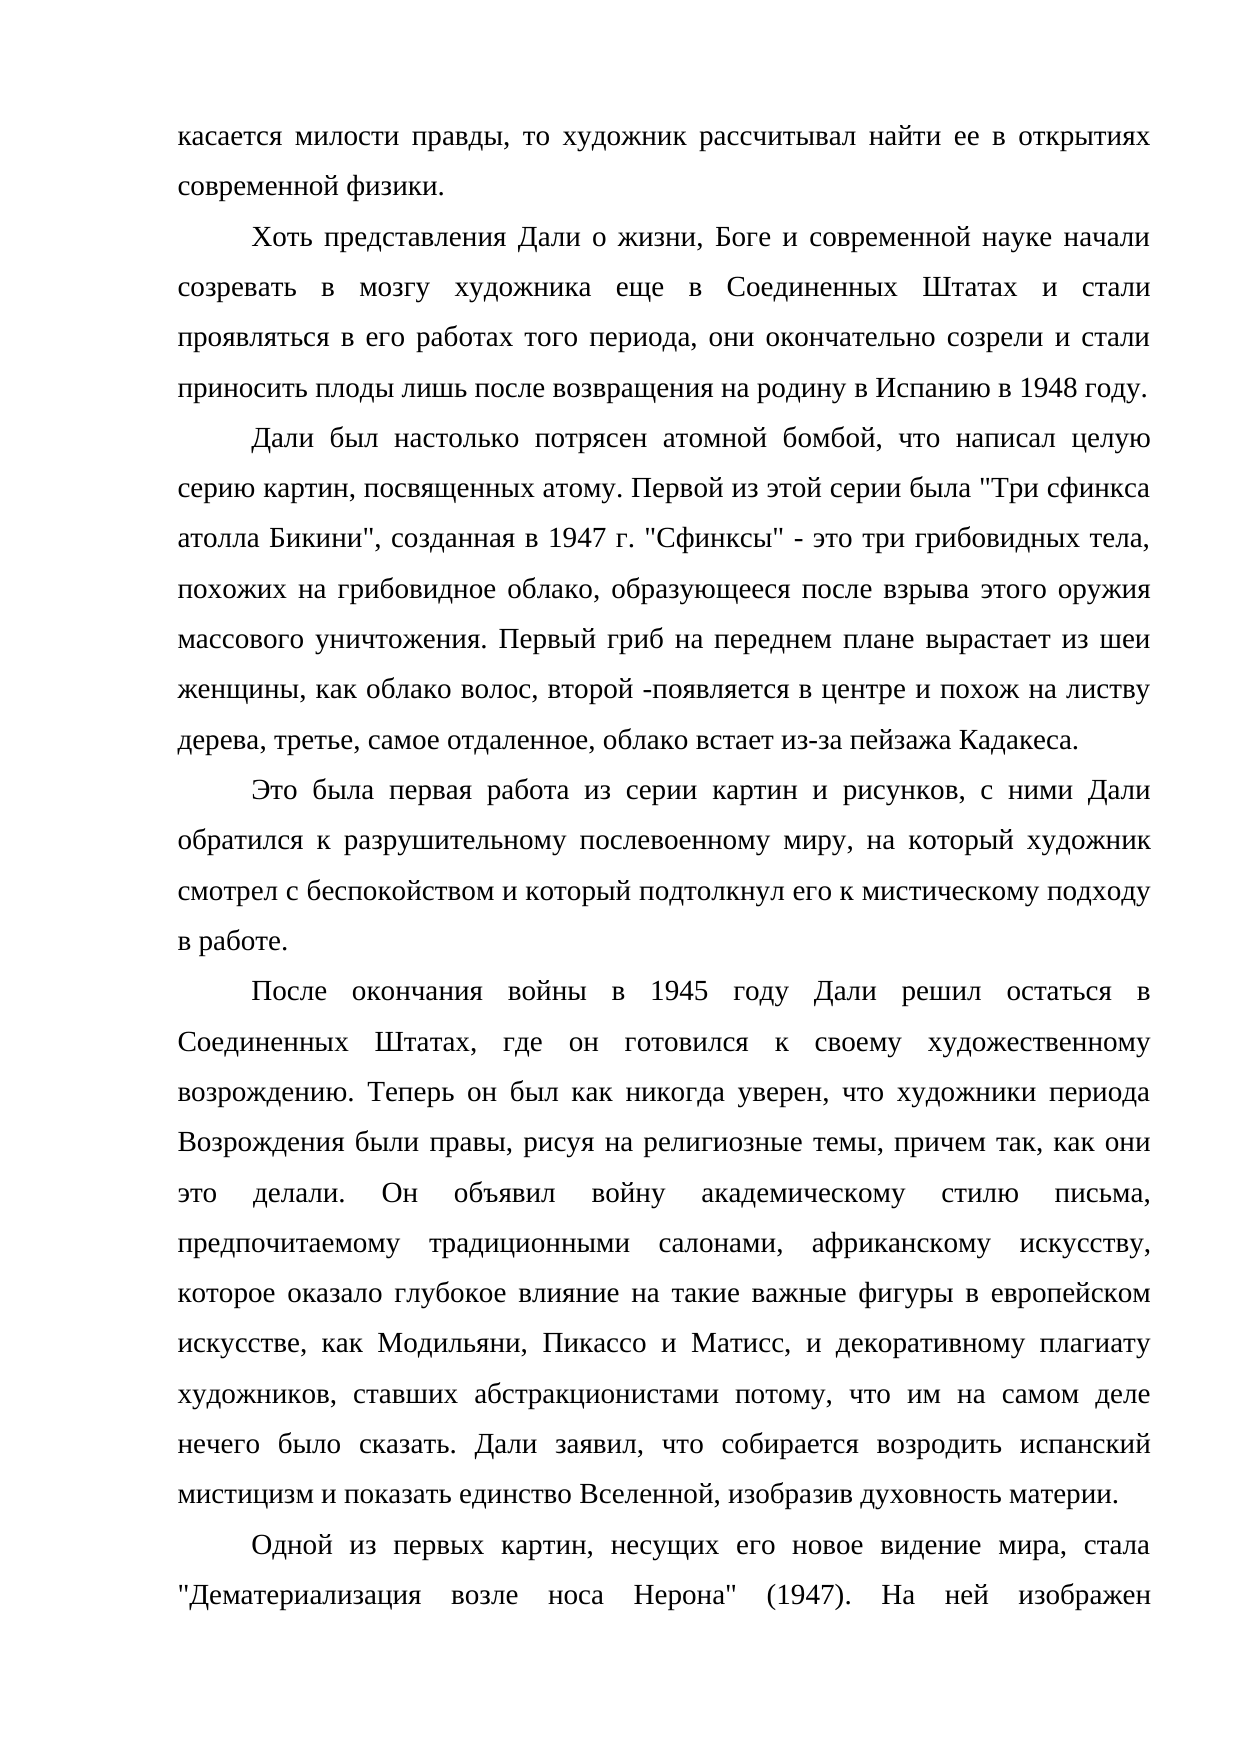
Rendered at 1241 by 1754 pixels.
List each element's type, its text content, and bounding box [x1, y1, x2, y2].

text Хоть представления Дали о жизни, Боге и современной науке начали созревать в мозгу художника еще в Соединенных Штатах и стали проявляться в его работах того периода, они окончательно созрели и стали приносить плоды лишь после возвращения на родину в Испанию в 1948 году. [177, 219, 1152, 403]
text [177, 118, 1152, 202]
text После окончания войны в 1945 году Дали решил остаться в Соединенных Штатах, где он готовился к своему художественному возрождению. Теперь он был как никогда уверен, что художники периода Возрождения были правы, рисуя на религиозные темы, причем так, как они это делали. Он объявил войну академическому стилю письма, предпочитаемому традиционными салонами, африканскому искусству, которое оказало глубокое влияние на такие важные фигуры в европейском искусстве, как Модильяни, Пикассо и Матисс, и декоративному плагиату художников, ставших абстракционистами потому, что им на самом деле нечего было сказать. Дали заявил, что собирается возродить испанский мистицизм и показать единство Вселенной, изобразив духовность материи. [177, 973, 1152, 1510]
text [177, 1527, 1152, 1611]
text Это была первая работа из серии картин и рисунков, с ними Дали обратился к разрушительному послевоенному миру, на который художник смотрел с беспокойством и который подтолкнул его к мистическому подходу в работе. [177, 772, 1152, 957]
text Дали был настолько потрясен атомной бомбой, что написал целую серию картин, посвященных атому. Первой из этой серии была "Три сфинкса атолла Бикини", созданная в . "Сфинксы" - это три грибовидных тела, похожих на грибовидное облако, образующееся после взрыва этого оружия массового уничтожения. Первый гриб на переднем плане вырастает из шеи женщины, как облако волос, второй -появляется в центре и похож на листву дерева, третье, самое отдаленное, облако встает из-за пейзажа Кадакеса. [177, 420, 1152, 755]
